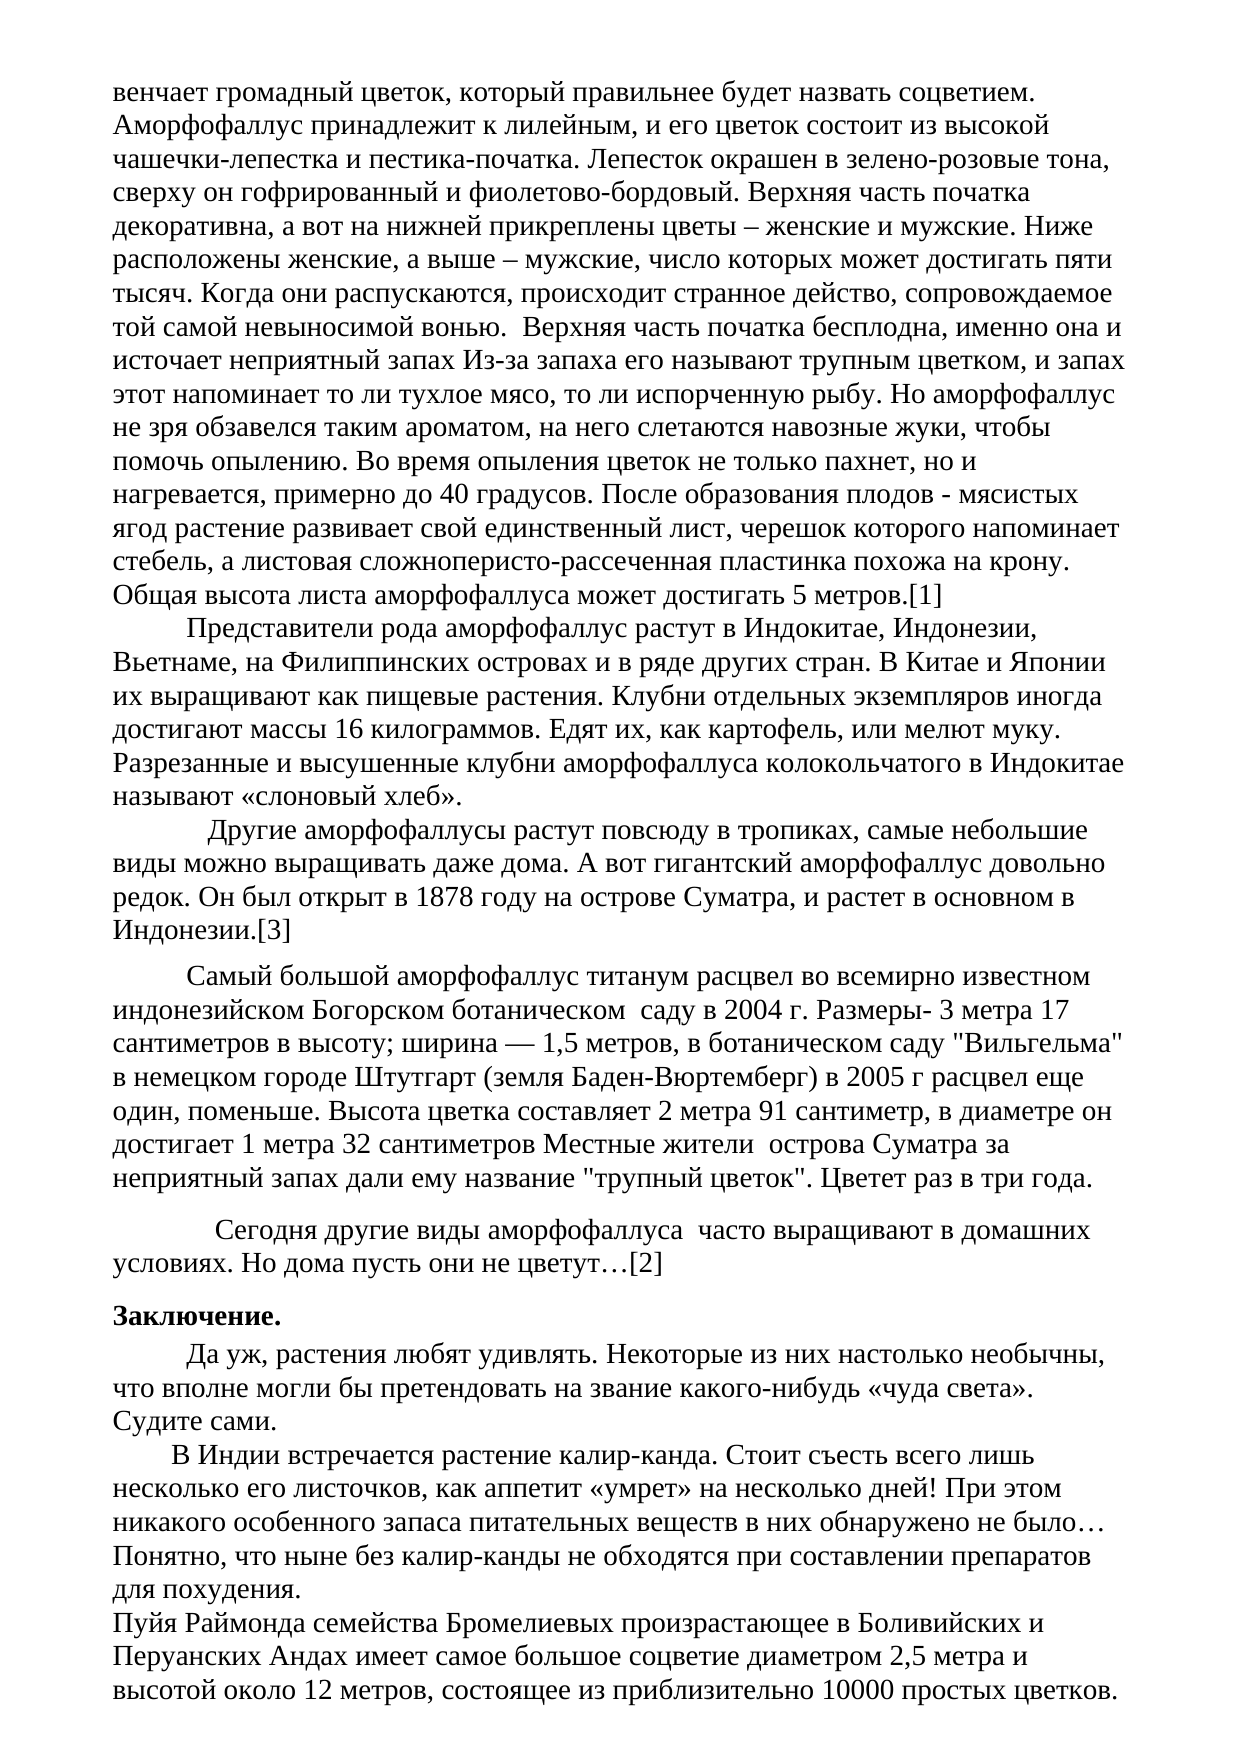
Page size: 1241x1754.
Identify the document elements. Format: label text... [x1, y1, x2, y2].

text Самый большой аморфофаллус титанум расцвел во всемирно известном индонезийском Богорском ботаническом саду в . Размеры- в высоту; ширина — , в ботаническом саду "Вильгельма" в немецком городе Штутгарт (земля Баден-Вюртемберг) в расцвел еще один, поменьше. Высота цветка составляет , в диаметре он достигает Местные жители острова Суматра за неприятный запах дали ему название "трупный цветок". Цветет раз в три года. [112, 958, 1128, 1193]
text Сегодня другие виды аморфофаллуса часто выращивают в домашних условиях. Но дома пусть они не цветут…[2] [112, 1212, 1128, 1279]
text Другие аморфофаллусы растут повсюду в тропиках, самые небольшие виды можно выращивать даже дома. А вот гигантский аморфофаллус довольно редок. Он был открыт в 1878 году на острове Суматра, и растет в основном в Индонезии.[3] [112, 812, 1128, 946]
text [112, 1336, 1128, 1705]
text Заключение. [112, 1298, 1128, 1331]
text Представители рода аморфофаллус растут в Индокитае, Индонезии, Вьетнаме, на Филиппинских островах и в ряде других стран. В Китае и Японии их выращивают как пищевые растения. Клубни отдельных экземпляров иногда достигают массы . Едят их, как картофель, или мелют муку. Разрезанные и высушенные клубни аморфофаллуса колокольчатого в Индокитае называют «слоновый хлеб». [112, 611, 1128, 812]
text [112, 74, 1128, 611]
